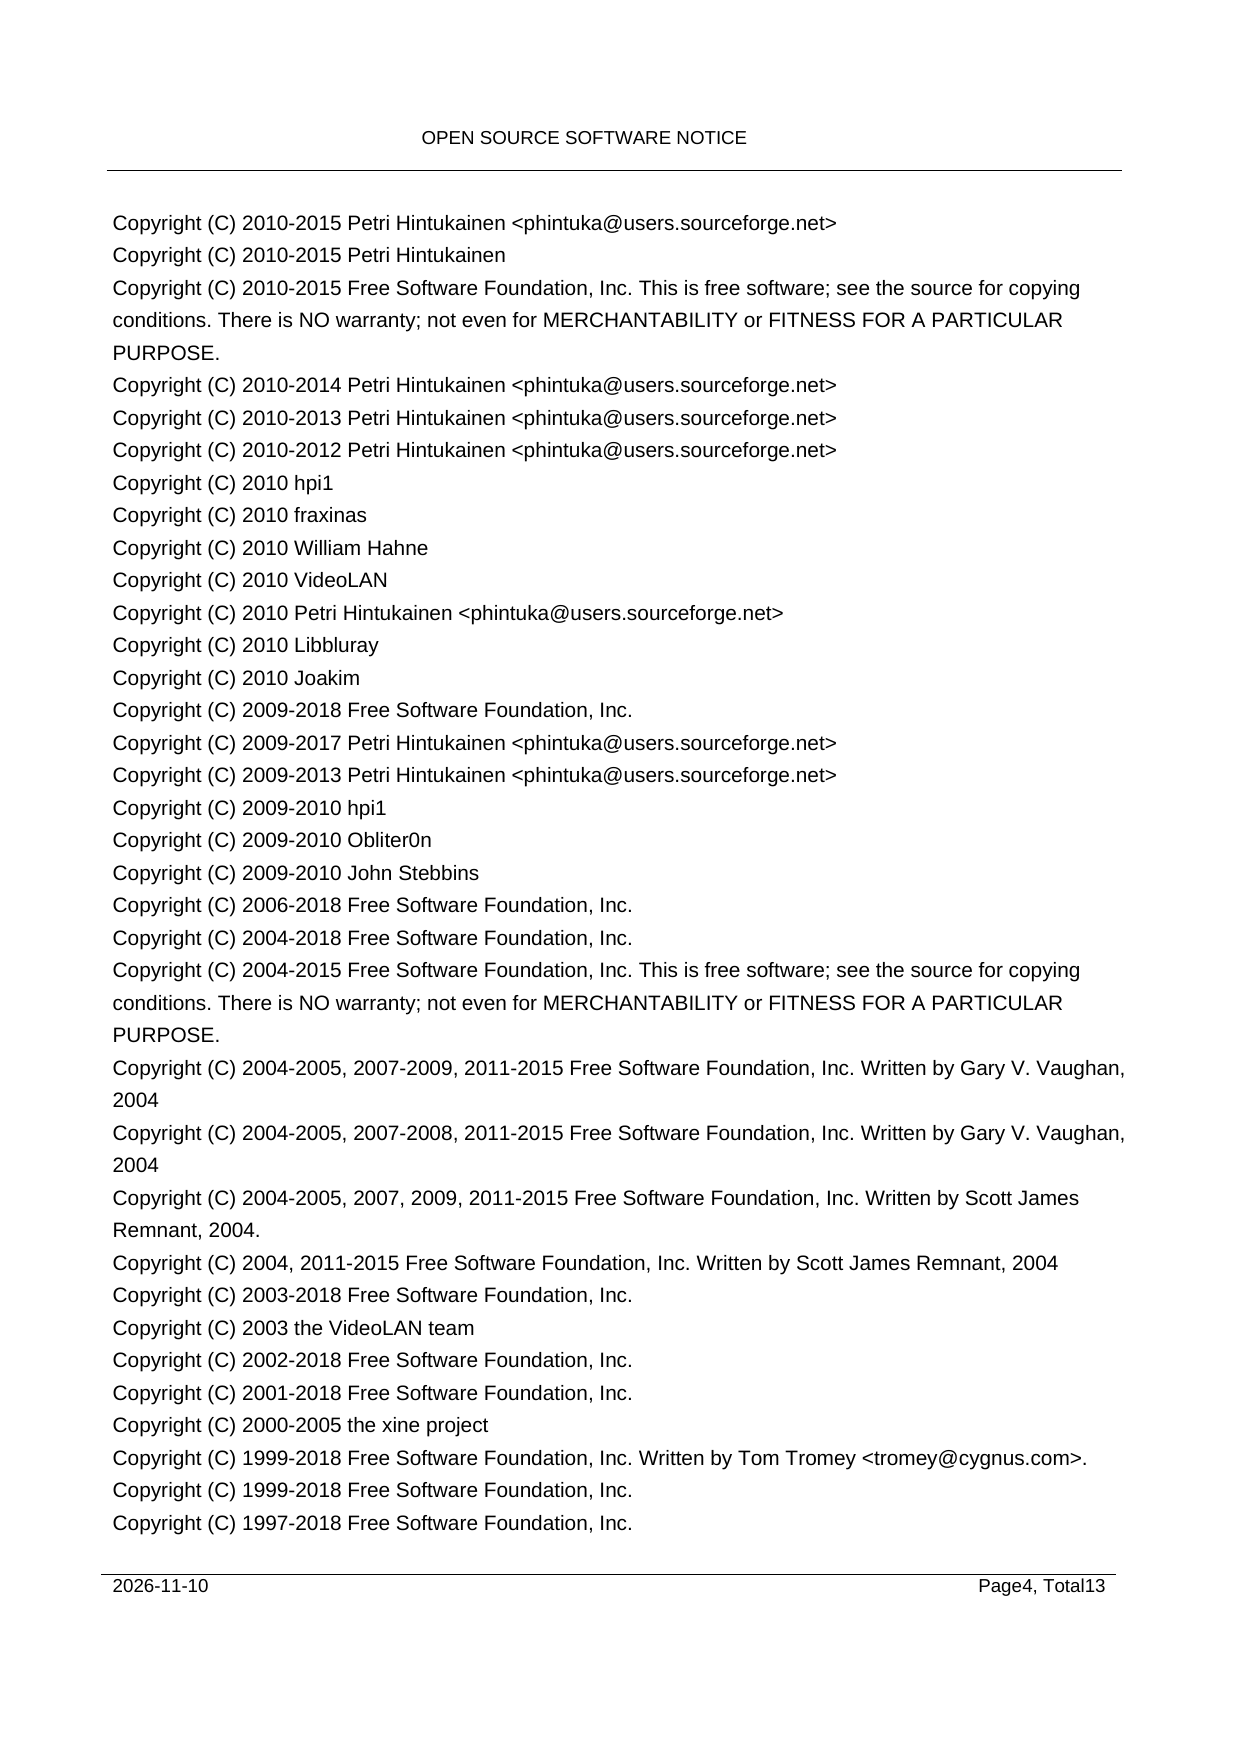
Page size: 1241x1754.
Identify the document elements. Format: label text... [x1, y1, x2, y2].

text Copyright (C) 2010 VideoLAN [112, 564, 1128, 596]
text Copyright (C) 2006-2018 Free Software Foundation, Inc. [112, 889, 1128, 921]
text Copyright (C) 2009-2010 John Stebbins [112, 856, 1128, 889]
text Copyright (C) 2001-2018 Free Software Foundation, Inc. [112, 1376, 1128, 1409]
text Copyright (C) 2003-2018 Free Software Foundation, Inc. [112, 1279, 1128, 1311]
text Copyright (C) 2002-2018 Free Software Foundation, Inc. [112, 1344, 1128, 1376]
text Copyright (C) 2010-2014 Petri Hintukainen <phintuka@users.sourceforge.net> [112, 369, 1128, 401]
text Copyright (C) 2010-2013 Petri Hintukainen <phintuka@users.sourceforge.net> [112, 401, 1128, 434]
text Copyright (C) 2010-2015 Petri Hintukainen <phintuka@users.sourceforge.net> [112, 206, 1128, 239]
text Copyright (C) 1999-2018 Free Software Foundation, Inc. Written by Tom Tromey <tromey@cygnus.com>. [112, 1441, 1128, 1474]
text Copyright (C) 2004, 2011-2015 Free Software Foundation, Inc. Written by Scott James Remnant, 2004 [112, 1246, 1128, 1279]
text Copyright (C) 2004-2018 Free Software Foundation, Inc. [112, 921, 1128, 954]
text Copyright (C) 2009-2018 Free Software Foundation, Inc. [112, 694, 1128, 726]
text Copyright (C) 2009-2017 Petri Hintukainen <phintuka@users.sourceforge.net> [112, 726, 1128, 759]
text Copyright (C) 2010 hpi1 [112, 466, 1128, 499]
text Copyright (C) 2000-2005 the xine project [112, 1409, 1128, 1441]
text Copyright (C) 2009-2010 Obliter0n [112, 824, 1128, 856]
text Copyright (C) 2004-2015 Free Software Foundation, Inc. This is free software; see the source for copying conditions. There is NO warranty; not even for MERCHANTABILITY or FITNESS FOR A PARTICULAR PURPOSE. [112, 954, 1128, 1051]
text Copyright (C) 2004-2005, 2007, 2009, 2011-2015 Free Software Foundation, Inc. Written by Scott James Remnant, 2004. [112, 1181, 1128, 1246]
text Copyright (C) 1999-2018 Free Software Foundation, Inc. [112, 1474, 1128, 1506]
text Copyright (C) 2010 Libbluray [112, 629, 1128, 661]
text Copyright (C) 2010-2012 Petri Hintukainen <phintuka@users.sourceforge.net> [112, 434, 1128, 466]
text Copyright (C) 1997-2018 Free Software Foundation, Inc. [112, 1506, 1128, 1539]
text Copyright (C) 2010 William Hahne [112, 531, 1128, 564]
text Copyright (C) 2010 Petri Hintukainen <phintuka@users.sourceforge.net> [112, 596, 1128, 629]
text Copyright (C) 2010 Joakim [112, 661, 1128, 694]
text Copyright (C) 2010-2015 Free Software Foundation, Inc. This is free software; see the source for copying conditions. There is NO warranty; not even for MERCHANTABILITY or FITNESS FOR A PARTICULAR PURPOSE. [112, 271, 1128, 369]
text Copyright (C) 2009-2010 hpi1 [112, 791, 1128, 824]
text Copyright (C) 2010-2015 Petri Hintukainen [112, 239, 1128, 271]
text Copyright (C) 2009-2013 Petri Hintukainen <phintuka@users.sourceforge.net> [112, 759, 1128, 791]
text Copyright (C) 2004-2005, 2007-2008, 2011-2015 Free Software Foundation, Inc. Written by Gary V. Vaughan, 2004 [112, 1116, 1128, 1181]
text Copyright (C) 2010 fraxinas [112, 499, 1128, 531]
text Copyright (C) 2003 the VideoLAN team [112, 1311, 1128, 1344]
text Copyright (C) 2004-2005, 2007-2009, 2011-2015 Free Software Foundation, Inc. Written by Gary V. Vaughan, 2004 [112, 1051, 1128, 1116]
